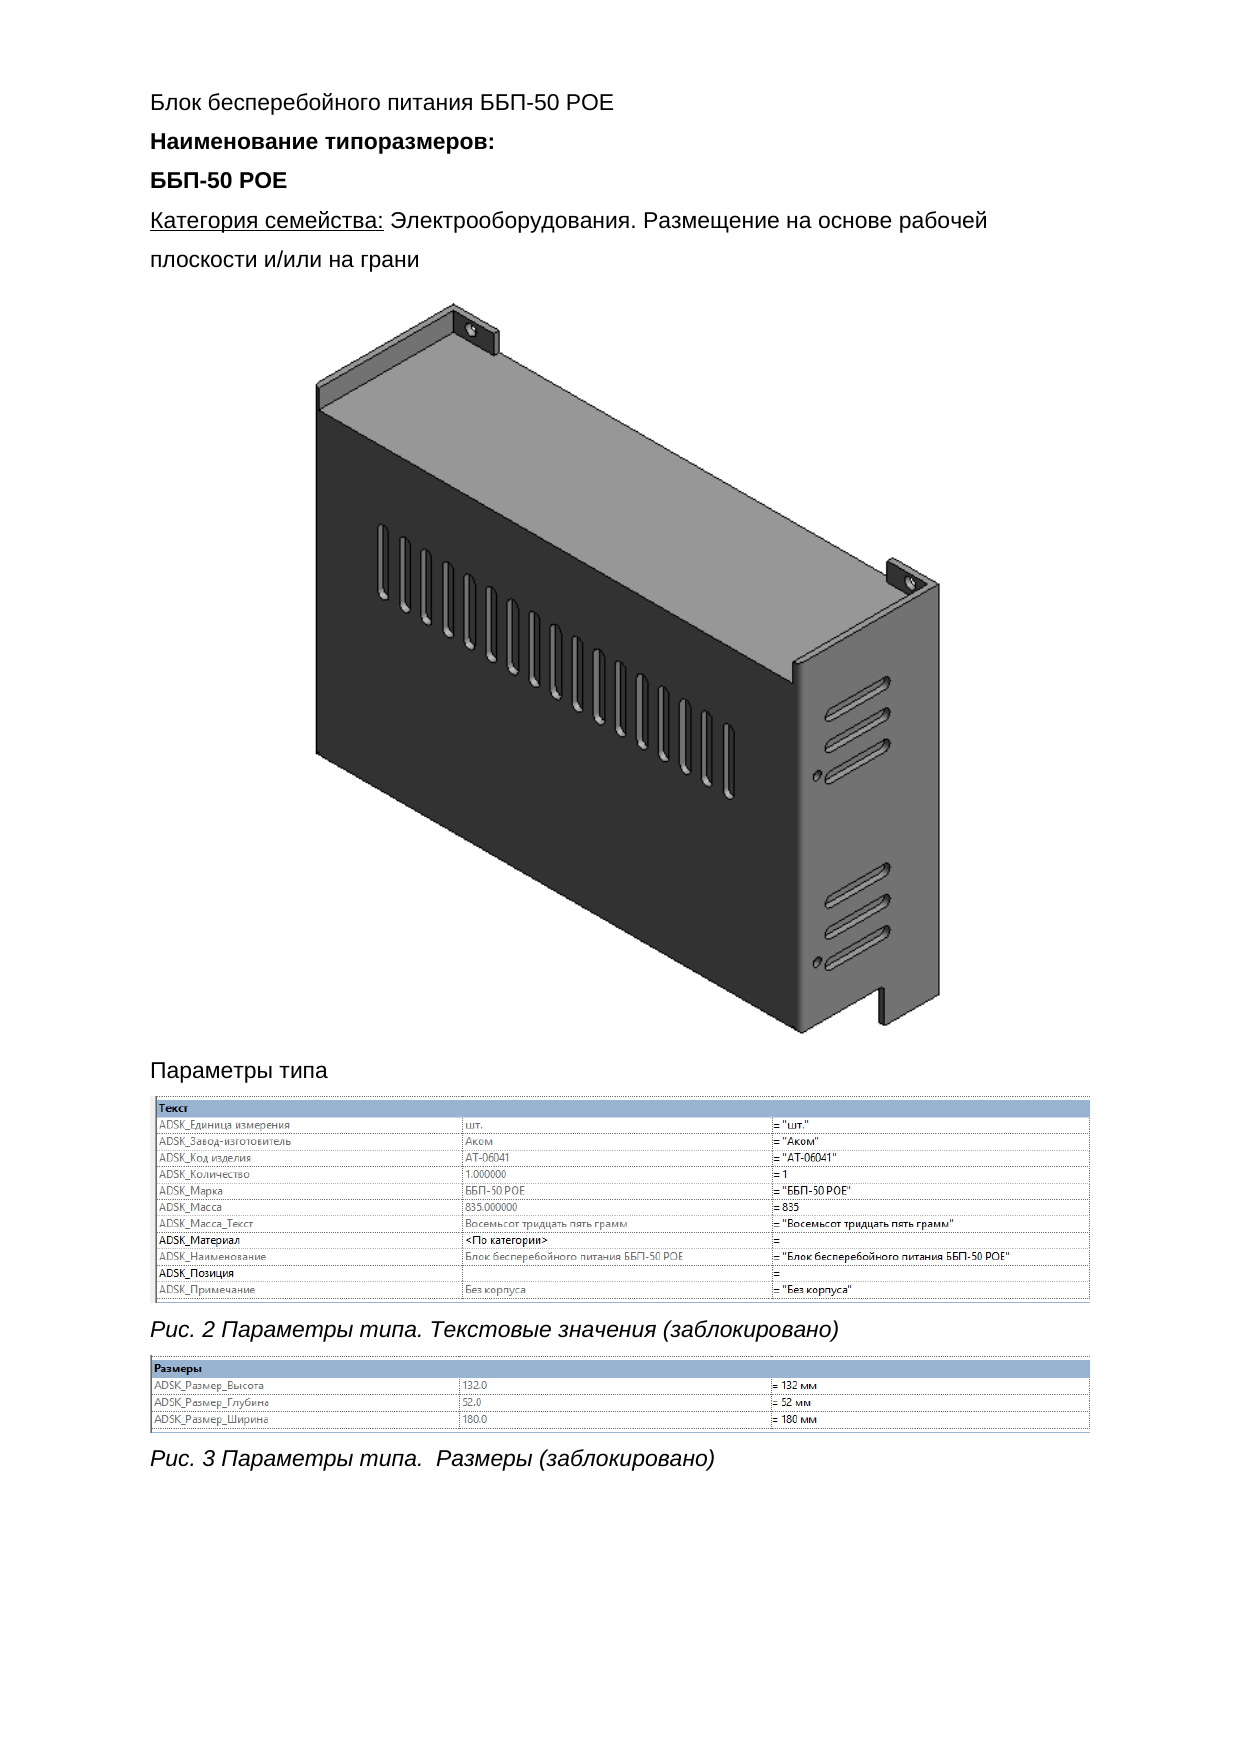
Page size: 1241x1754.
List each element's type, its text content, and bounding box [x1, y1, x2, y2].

text Наименование типоразмеров: [150, 128, 1090, 154]
text Рис. 3 Параметры типа. Размеры (заблокировано) [150, 1445, 1090, 1472]
picture [150, 1355, 1091, 1433]
picture [150, 1096, 1091, 1303]
picture [282, 286, 958, 1044]
text Рис. 2 Параметры типа. Текстовые значения (заблокировано) [150, 1316, 1090, 1342]
text Параметры типа [150, 1057, 1090, 1083]
text Категория семейства: Электрооборудования. Размещение на основе рабочей плоскости и/или на грани [150, 207, 1090, 273]
text Блок бесперебойного питания ББП-50 POE [150, 88, 1090, 115]
text ББП-50 POE [150, 167, 1090, 194]
